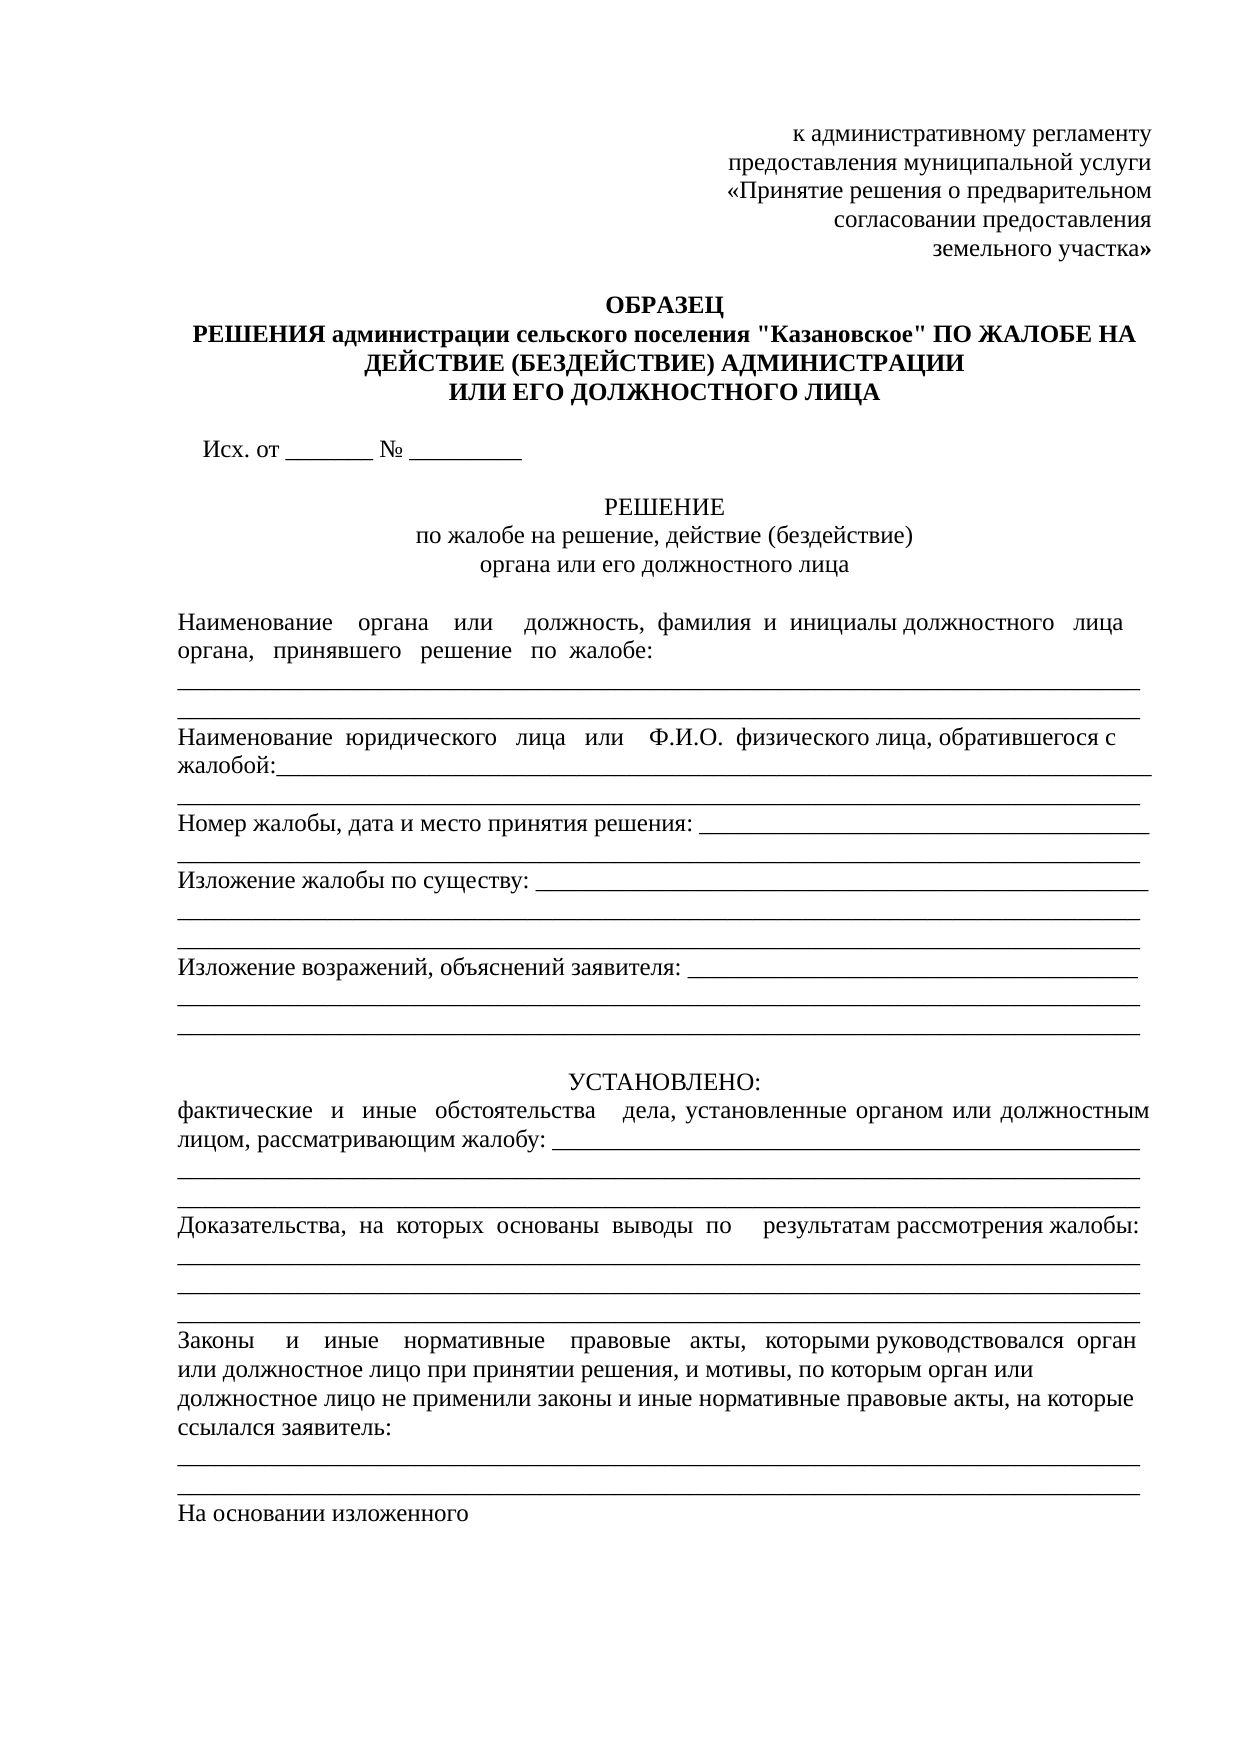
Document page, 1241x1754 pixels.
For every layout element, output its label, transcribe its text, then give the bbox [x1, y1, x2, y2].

text согласовании предоставления [177, 204, 1152, 233]
text «Принятие решения о предварительном [177, 176, 1152, 204]
text _____________________________________________________________________________ [177, 779, 1152, 808]
text _____________________________________________________________________________ [177, 981, 1152, 1009]
text органа или его должностного лица [177, 549, 1152, 578]
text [177, 1469, 1152, 1498]
text _____________________________________________________________________________ [177, 1239, 1152, 1268]
text _____________________________________________________________________________ [177, 923, 1152, 952]
text Номер жалобы, дата и место принятия решения: ____________________________________ [177, 808, 1152, 837]
text РЕШЕНИЯ администрации сельского поселения "Казановское" ПО ЖАЛОБЕ НА ДЕЙСТВИЕ (БЕЗДЕЙСТВИЕ) АДМИНИСТРАЦИИ [177, 319, 1152, 377]
text _____________________________________________________________________________ [177, 837, 1152, 866]
text земельного участка» [177, 233, 1152, 262]
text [177, 1441, 1152, 1469]
text Доказательства, на которых основаны выводы по результатам рассмотрения жалобы: [177, 1211, 1152, 1239]
text УСТАНОВЛЕНО: [177, 1067, 1152, 1096]
text ОБРАЗЕЦ [177, 291, 1152, 319]
text _____________________________________________________________________________ [177, 894, 1152, 923]
text _____________________________________________________________________________ [177, 1009, 1152, 1038]
text _____________________________________________________________________________ [177, 1297, 1152, 1326]
text к административному регламенту [177, 118, 1152, 147]
text РЕШЕНИЕ [177, 492, 1152, 521]
text _____________________________________________________________________________ [177, 1153, 1152, 1182]
text по жалобе на решение, действие (бездействие) [177, 521, 1152, 549]
text Исх. от _______ № _________ [177, 434, 1152, 463]
text Изложение возражений, объяснений заявителя: ____________________________________ [177, 952, 1152, 981]
text Изложение жалобы по существу: _________________________________________________ [177, 866, 1152, 894]
text фактические и иные обстоятельства дела, установленные органом или должностным лицом, рассматривающим жалобу: _______________________________________________ [177, 1096, 1152, 1153]
text _____________________________________________________________________________ [177, 693, 1152, 722]
text На основании изложенного [177, 1498, 1152, 1527]
text _____________________________________________________________________________ [177, 1268, 1152, 1297]
text _____________________________________________________________________________ [177, 1182, 1152, 1211]
text Наименование юридического лица или Ф.И.О. физического лица, обратившегося с жалобой:______________________________________________________________________ [177, 722, 1152, 779]
text ИЛИ ЕГО ДОЛЖНОСТНОГО ЛИЦА [177, 377, 1152, 406]
text предоставления муниципальной услуги [177, 147, 1152, 176]
text Законы и иные нормативные правовые акты, которыми руководствовался орган или должностное лицо при принятии решения, и мотивы, по которым орган или должностное лицо не применили законы и иные нормативные правовые акты, на которые ссылался заявитель: [177, 1326, 1152, 1441]
text Наименование органа или должность, фамилия и инициалы должностного лица органа, принявшего решение по жалобе: _____________________________________________________________________________ [177, 607, 1152, 693]
